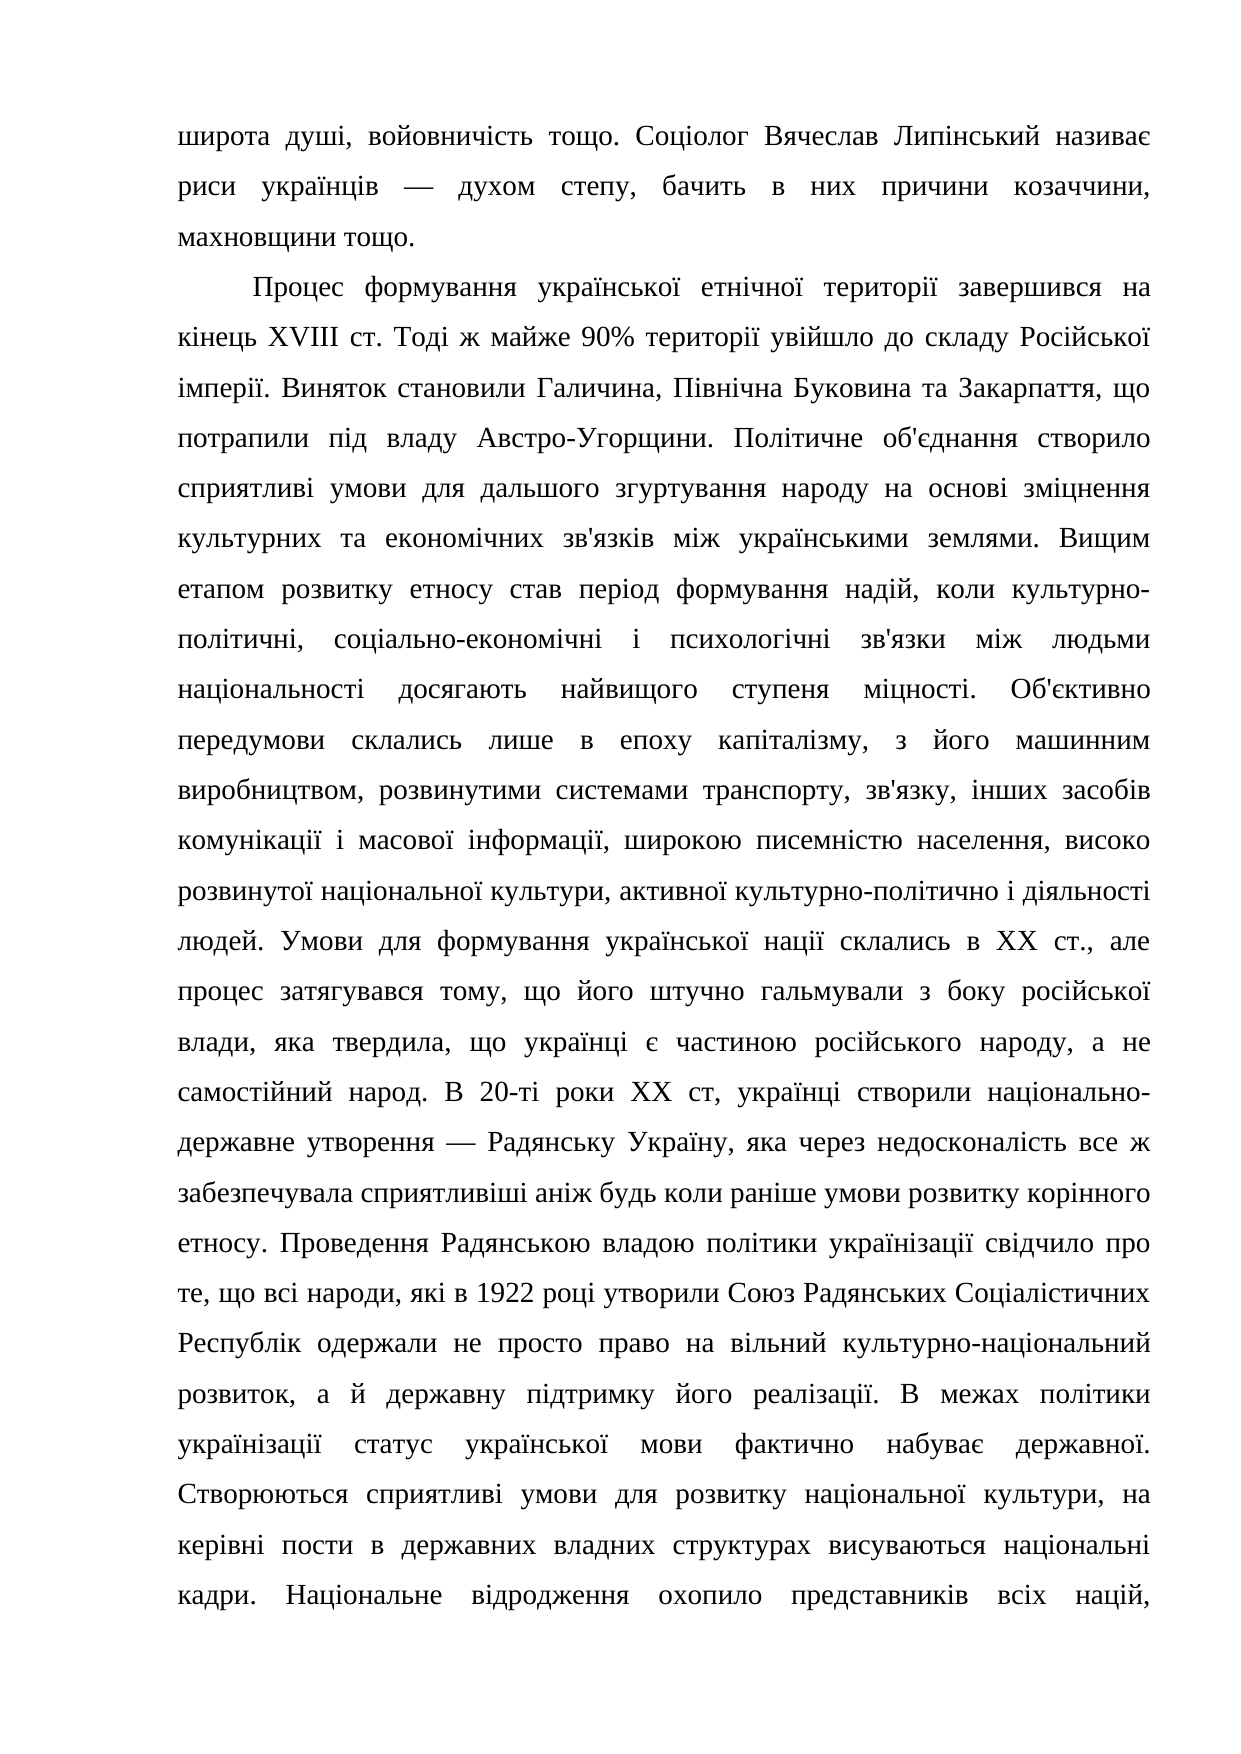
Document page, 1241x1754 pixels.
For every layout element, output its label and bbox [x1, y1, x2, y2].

text [177, 118, 1152, 252]
text [177, 269, 1152, 1611]
